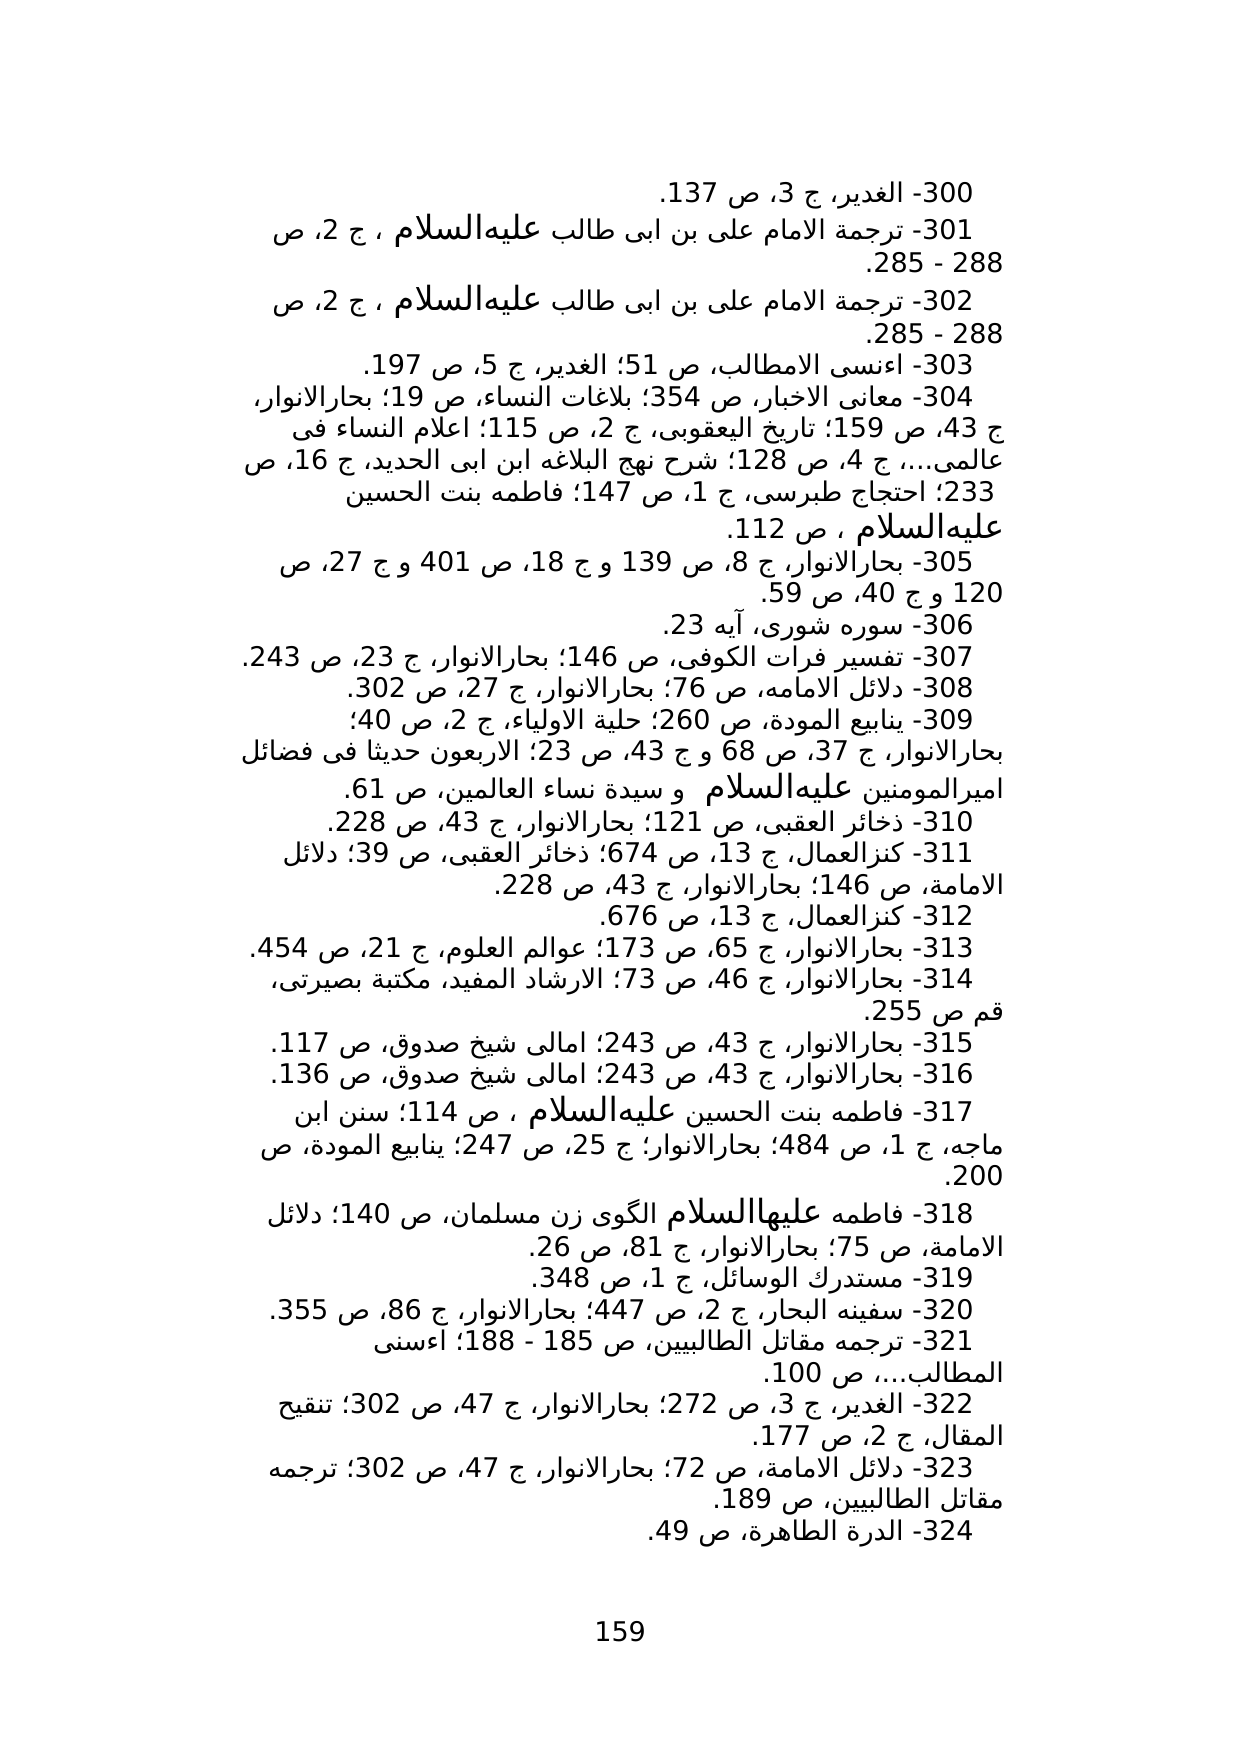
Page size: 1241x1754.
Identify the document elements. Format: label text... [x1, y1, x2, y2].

text 316- بحارالانوار، ج 43، ص 243؛ امالى شيخ صدوق، ص 136. [236, 1058, 1004, 1090]
text 308- دلائل الامامه، ص 76؛ بحارالانوار، ج 27، ص 302. [236, 672, 1004, 704]
text 304- معانى الاخبار، ص 354؛ بلاغات النساء، ص 19؛ بحارالانوار، ج 43، ص 159؛ تاريخ اليعقوبى، ج 2، ص 115؛ اعلام النساء فى عالمى...، ج 4، ص 128؛ شرح نهج البلاغه ابن ابى الحديد، ج 16، ص ‍ 233؛ احتجاج طبرسى، ج 1، ص 147؛ فاطمه بنت الحسين عليه‌السلام ، ص 112. [236, 381, 1004, 546]
text 312- كنزالعمال، ج 13، ص 676. [236, 901, 1004, 932]
text 306- سوره شورى، آيه 23. [236, 609, 1004, 641]
text 320- سفينه البحار، ج 2، ص 447؛ بحارالانوار، ج 86، ص 355. [236, 1294, 1004, 1326]
text 319- مستدرك الوسائل، ج 1، ص 348. [236, 1262, 1004, 1294]
text 311- كنزالعمال، ج 13، ص 674؛ ذخائر العقبى، ص 39؛ دلائل الامامة، ص 146؛ بحارالانوار، ج 43، ص 228. [236, 838, 1004, 901]
text 323- دلائل الامامة، ص 72؛ بحارالانوار، ج 47، ص 302؛ ترجمه مقاتل الطالبيين، ص 189. [236, 1452, 1004, 1515]
text 324- الدرة الطاهرة، ص 49. [236, 1515, 1004, 1547]
text 307- تفسير فرات الكوفى، ص 146؛ بحارالانوار، ج 23، ص 243. [236, 641, 1004, 672]
text 318- فاطمه عليها‌السلام الگوى زن مسلمان، ص 140؛ دلائل الامامة، ص 75؛ بحارالانوار، ج 81، ص 26. [236, 1192, 1004, 1262]
text 301- ترجمة الامام على بن ابى طالب عليه‌السلام ، ج 2، ص 288 - 285. [236, 209, 1004, 279]
text 317- فاطمه بنت الحسين عليه‌السلام ، ص 114؛ سنن ابن ماجه، ج 1، ص 484؛ بحارالانوار؛ ج 25، ص 247؛ ينابيع المودة، ص 200. [236, 1090, 1004, 1192]
text 313- بحارالانوار، ج 65، ص 173؛ عوالم العلوم، ج 21، ص 454. [236, 932, 1004, 964]
text 300- الغدير، ج 3، ص 137. [236, 177, 1004, 209]
text 315- بحارالانوار، ج 43، ص 243؛ امالى شيخ صدوق، ص 117. [236, 1027, 1004, 1058]
text 314- بحارالانوار، ج 46، ص 73؛ الارشاد المفيد، مكتبة بصيرتى، قم ص 255. [236, 964, 1004, 1027]
text 309- ينابيع المودة، ص 260؛ حلية الاولياء، ج 2، ص 40؛ بحارالانوار، ج 37، ص 68 و ج 43، ص 23؛ الاربعون حديثا فى فضائل اميرالمومنين عليه‌السلام و سيدة نساء العالمين، ص 61. [236, 704, 1004, 806]
text 322- الغدير، ج 3، ص 272؛ بحارالانوار، ج 47، ص 302؛ تنقيح المقال، ج 2، ص 177. [236, 1389, 1004, 1452]
text 302- ترجمة الامام على بن ابى طالب عليه‌السلام ، ج 2، ص 288 - 285. [236, 279, 1004, 349]
text 303- اءنسى الامطالب، ص 51؛ الغدير، ج 5، ص 197. [236, 349, 1004, 381]
text 305- بحارالانوار، ج 8، ص 139 و ج 18، ص 401 و ج 27، ص 120 و ج 40، ص 59. [236, 546, 1004, 609]
text 310- ذخائر العقبى، ص 121؛ بحارالانوار، ج 43، ص 228. [236, 806, 1004, 838]
text 321- ترجمه مقاتل الطالبيين، ص 185 - 188؛ اءسنى المطالب...، ص 100. [236, 1326, 1004, 1389]
